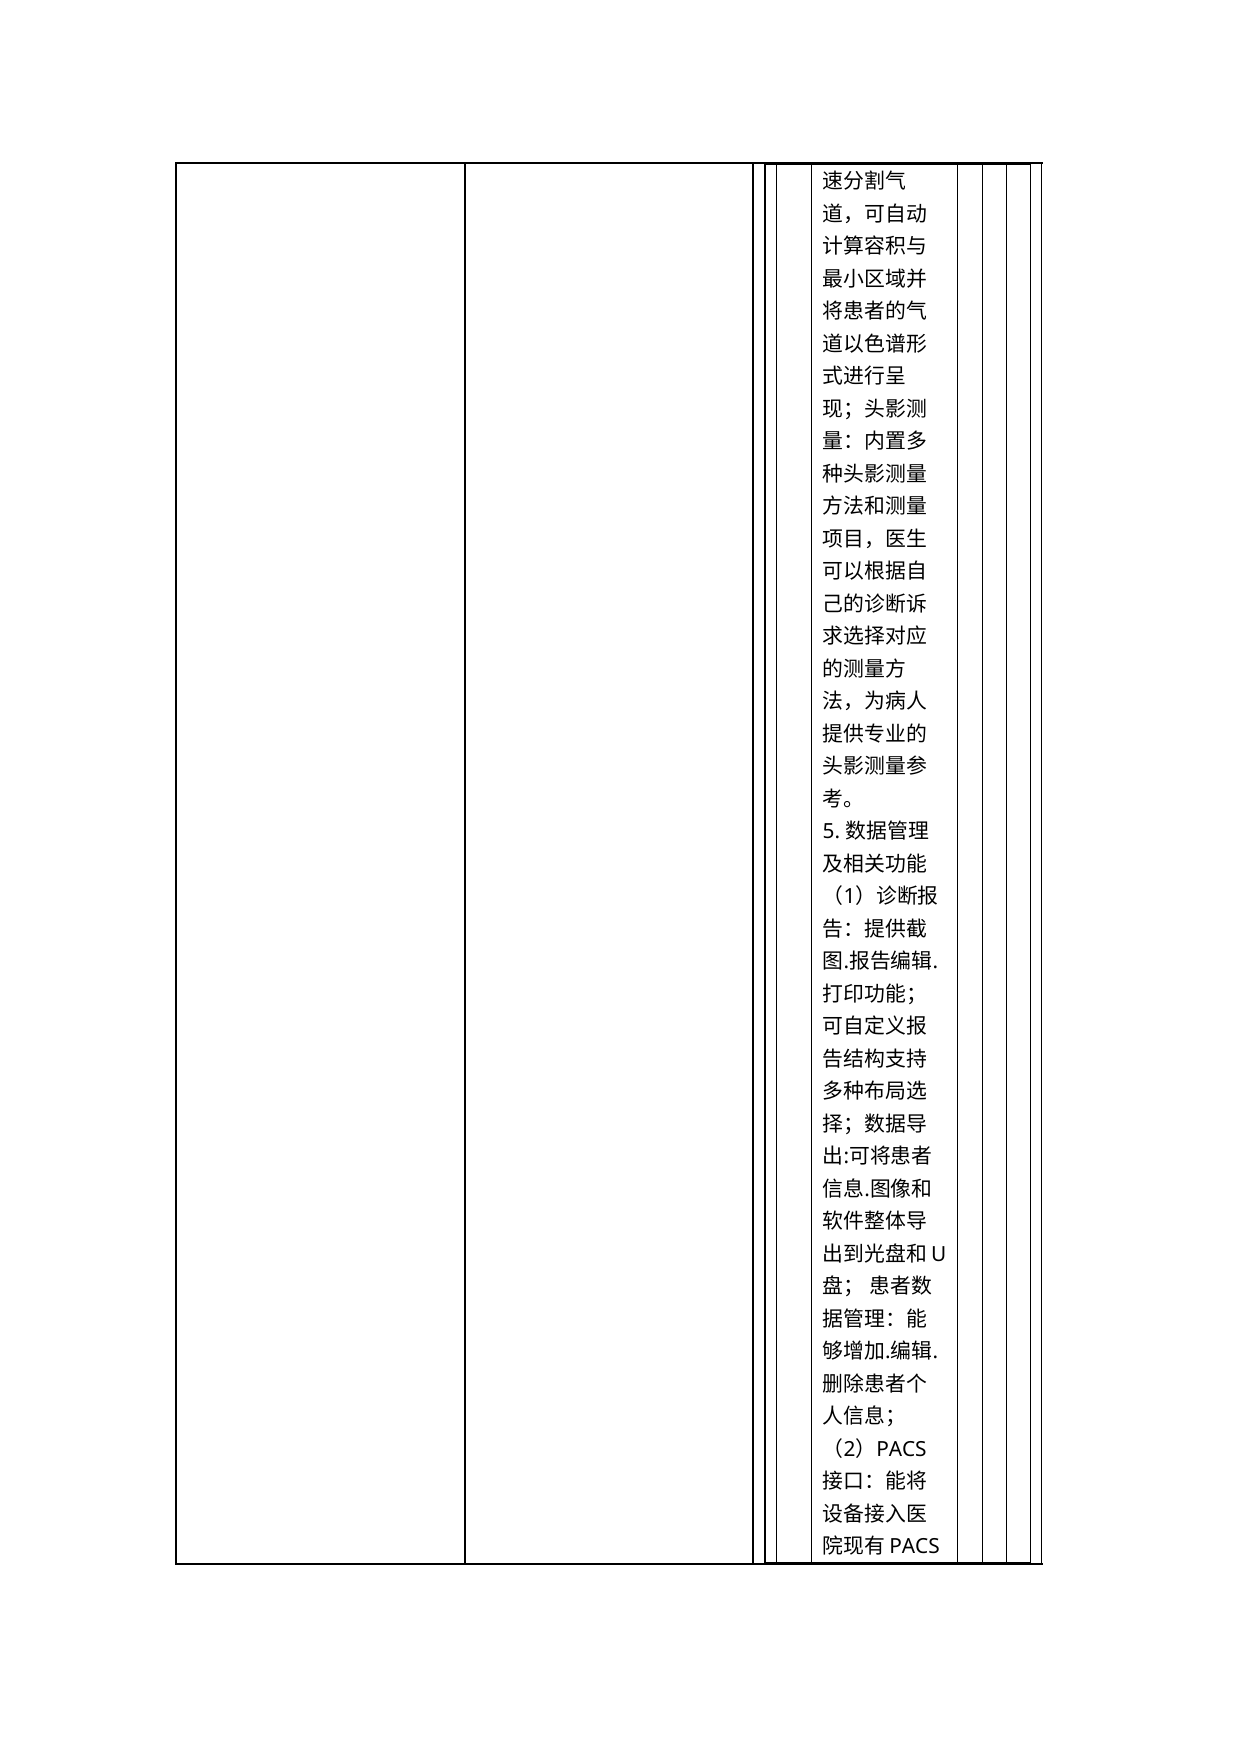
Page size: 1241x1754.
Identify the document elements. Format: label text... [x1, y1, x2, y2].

table_cell [766, 165, 776, 1562]
table_cell [1007, 165, 1030, 1562]
table_cell [812, 165, 957, 1562]
table_cell [1031, 164, 1041, 1563]
table_cell [983, 165, 1006, 1562]
table_cell [958, 165, 982, 1562]
table_cell [777, 165, 811, 1562]
table_cell 1 [177, 164, 464, 1563]
table_cell [754, 164, 764, 1563]
table_cell [466, 164, 752, 1563]
